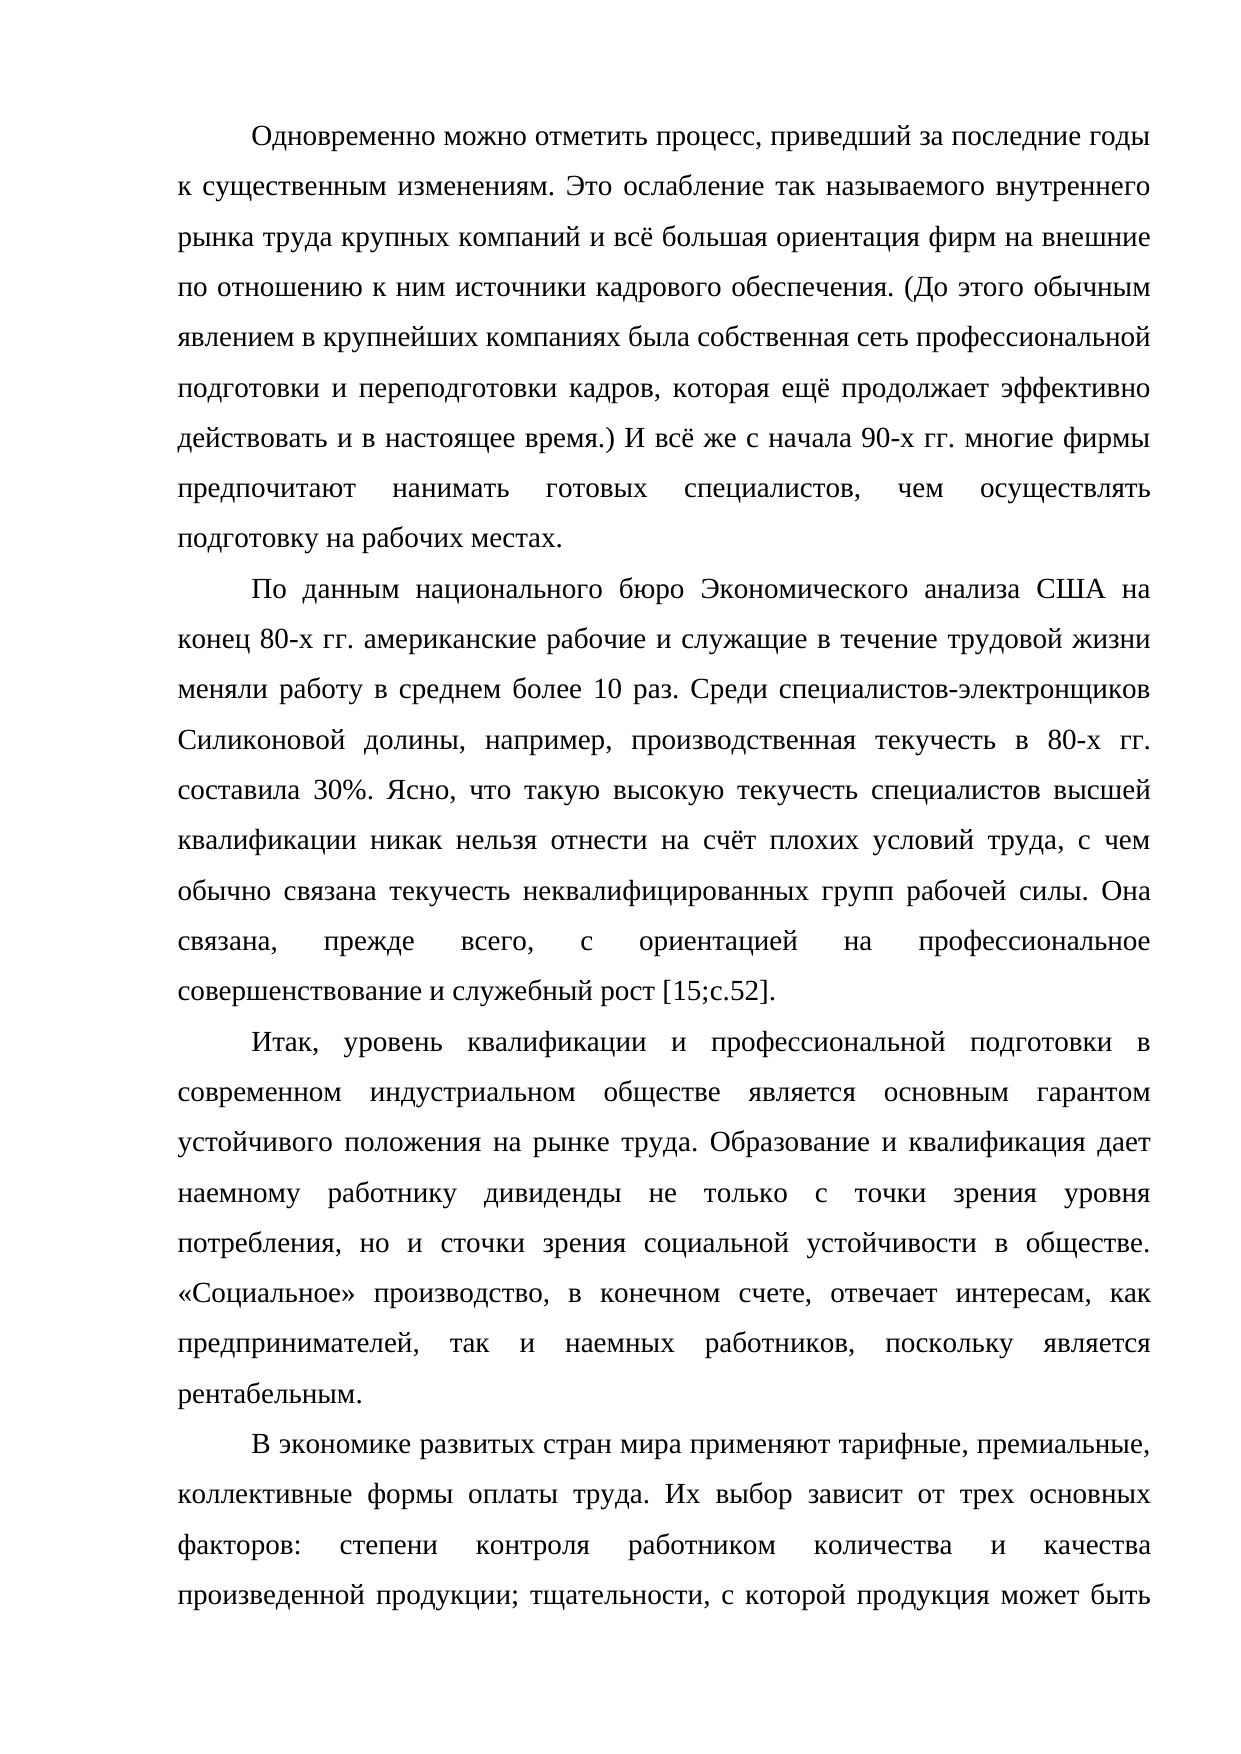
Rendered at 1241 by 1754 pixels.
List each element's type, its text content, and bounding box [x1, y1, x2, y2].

text Одновременно можно отметить процесс, приведший за последние годы к существенным изменениям. Это ослабление так называемого внутреннего рынка труда крупных компаний и всё большая ориентация фирм на внешние по отношению к ним источники кадрового обеспечения. (До этого обычным явлением в крупнейших компаниях была собственная сеть профессиональной подготовки и переподготовки кадров, которая ещё продолжает эффективно действовать и в настоящее время.) И всё же с начала 90-х гг. многие фирмы предпочитают нанимать готовых специалистов, чем осуществлять подготовку на рабочих местах. [177, 118, 1152, 554]
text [177, 1426, 1152, 1611]
text По данным национального бюро Экономического анализа США на конец 80-х гг. американские рабочие и служащие в течение трудовой жизни меняли работу в среднем более 10 раз. Среди специалистов-электронщиков Силиконовой долины, например, производственная текучесть в 80-х гг. составила 30%. Ясно, что такую высокую текучесть специалистов высшей квалификации никак нельзя отнести на счёт плохих условий труда, с чем обычно связана текучесть неквалифицированных групп рабочей силы. Она связана, прежде всего, с ориентацией на профессиональное совершенствование и служебный рост [15;c.52]. [177, 571, 1152, 1007]
text Итак, уровень квалификации и профессиональной подготовки в современном индустриальном обществе является основным гарантом устойчивого положения на рынке труда. Образование и квалификация дает наемному работнику дивиденды не только с точки зрения уровня потребления, но и сточки зрения социальной устойчивости в обществе. «Социальное» производство, в конечном счете, отвечает интересам, как предпринимателей, так и наемных работников, поскольку является рентабельным. [177, 1024, 1152, 1409]
